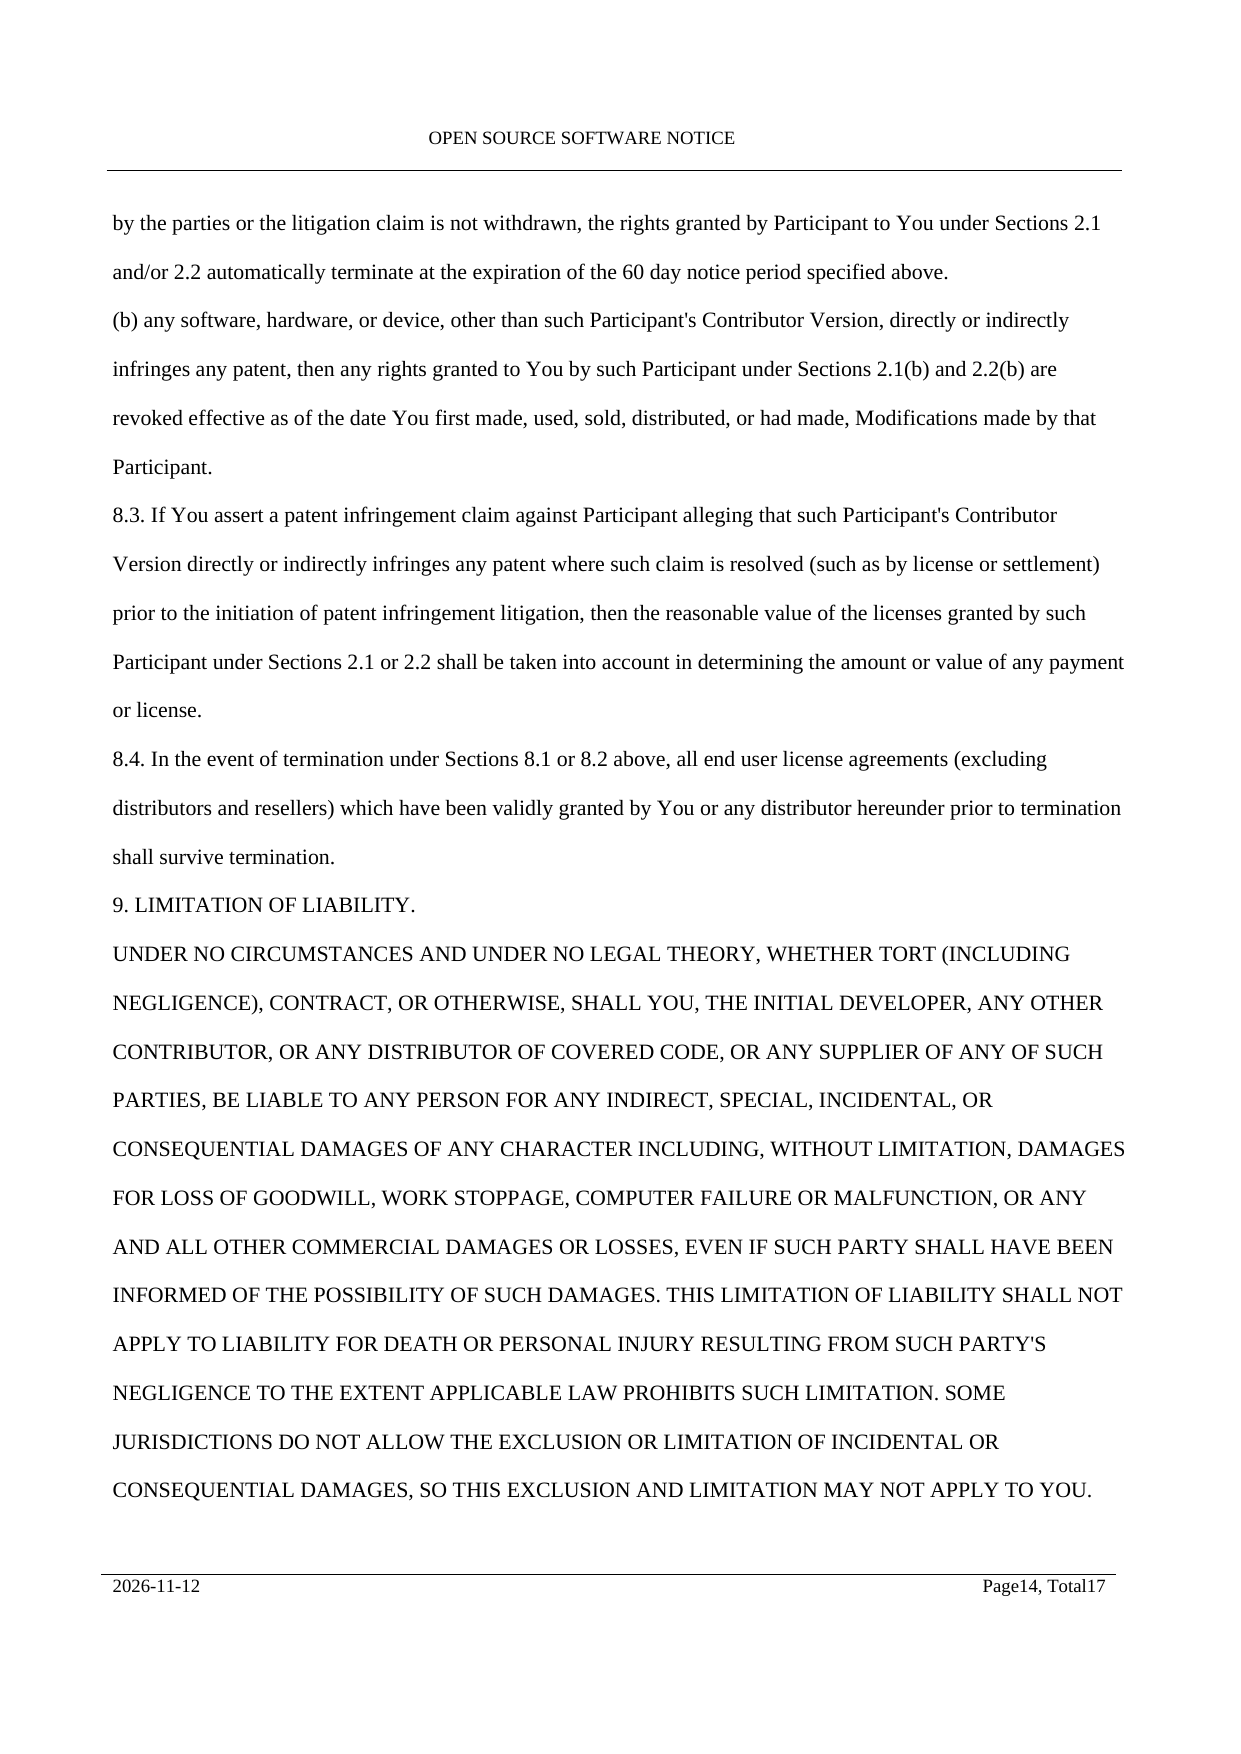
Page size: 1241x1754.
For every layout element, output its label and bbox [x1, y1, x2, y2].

text [112, 206, 1128, 1506]
